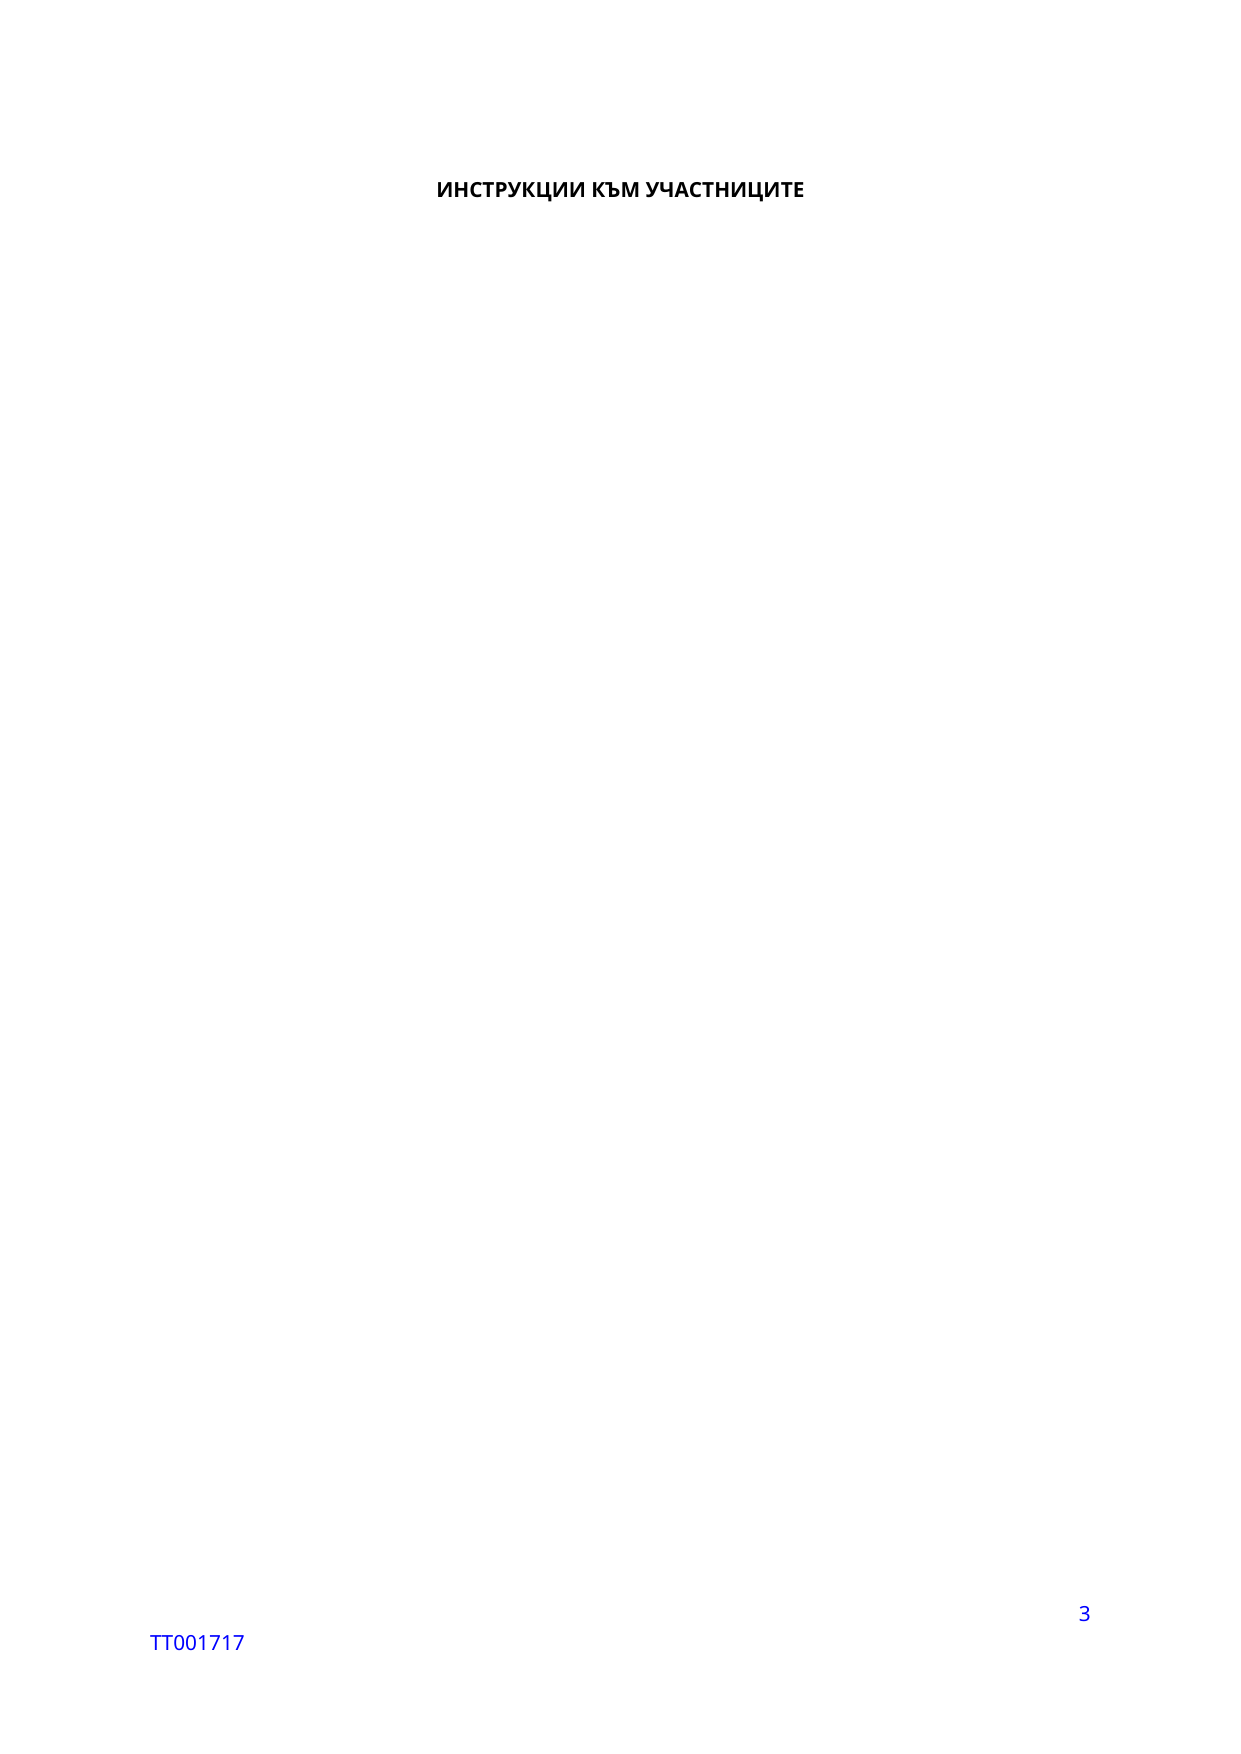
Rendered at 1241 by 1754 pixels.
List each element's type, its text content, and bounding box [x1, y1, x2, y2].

text ИНСТРУКЦИИ КЪМ УЧАСТНИЦИТЕ [150, 175, 1090, 203]
